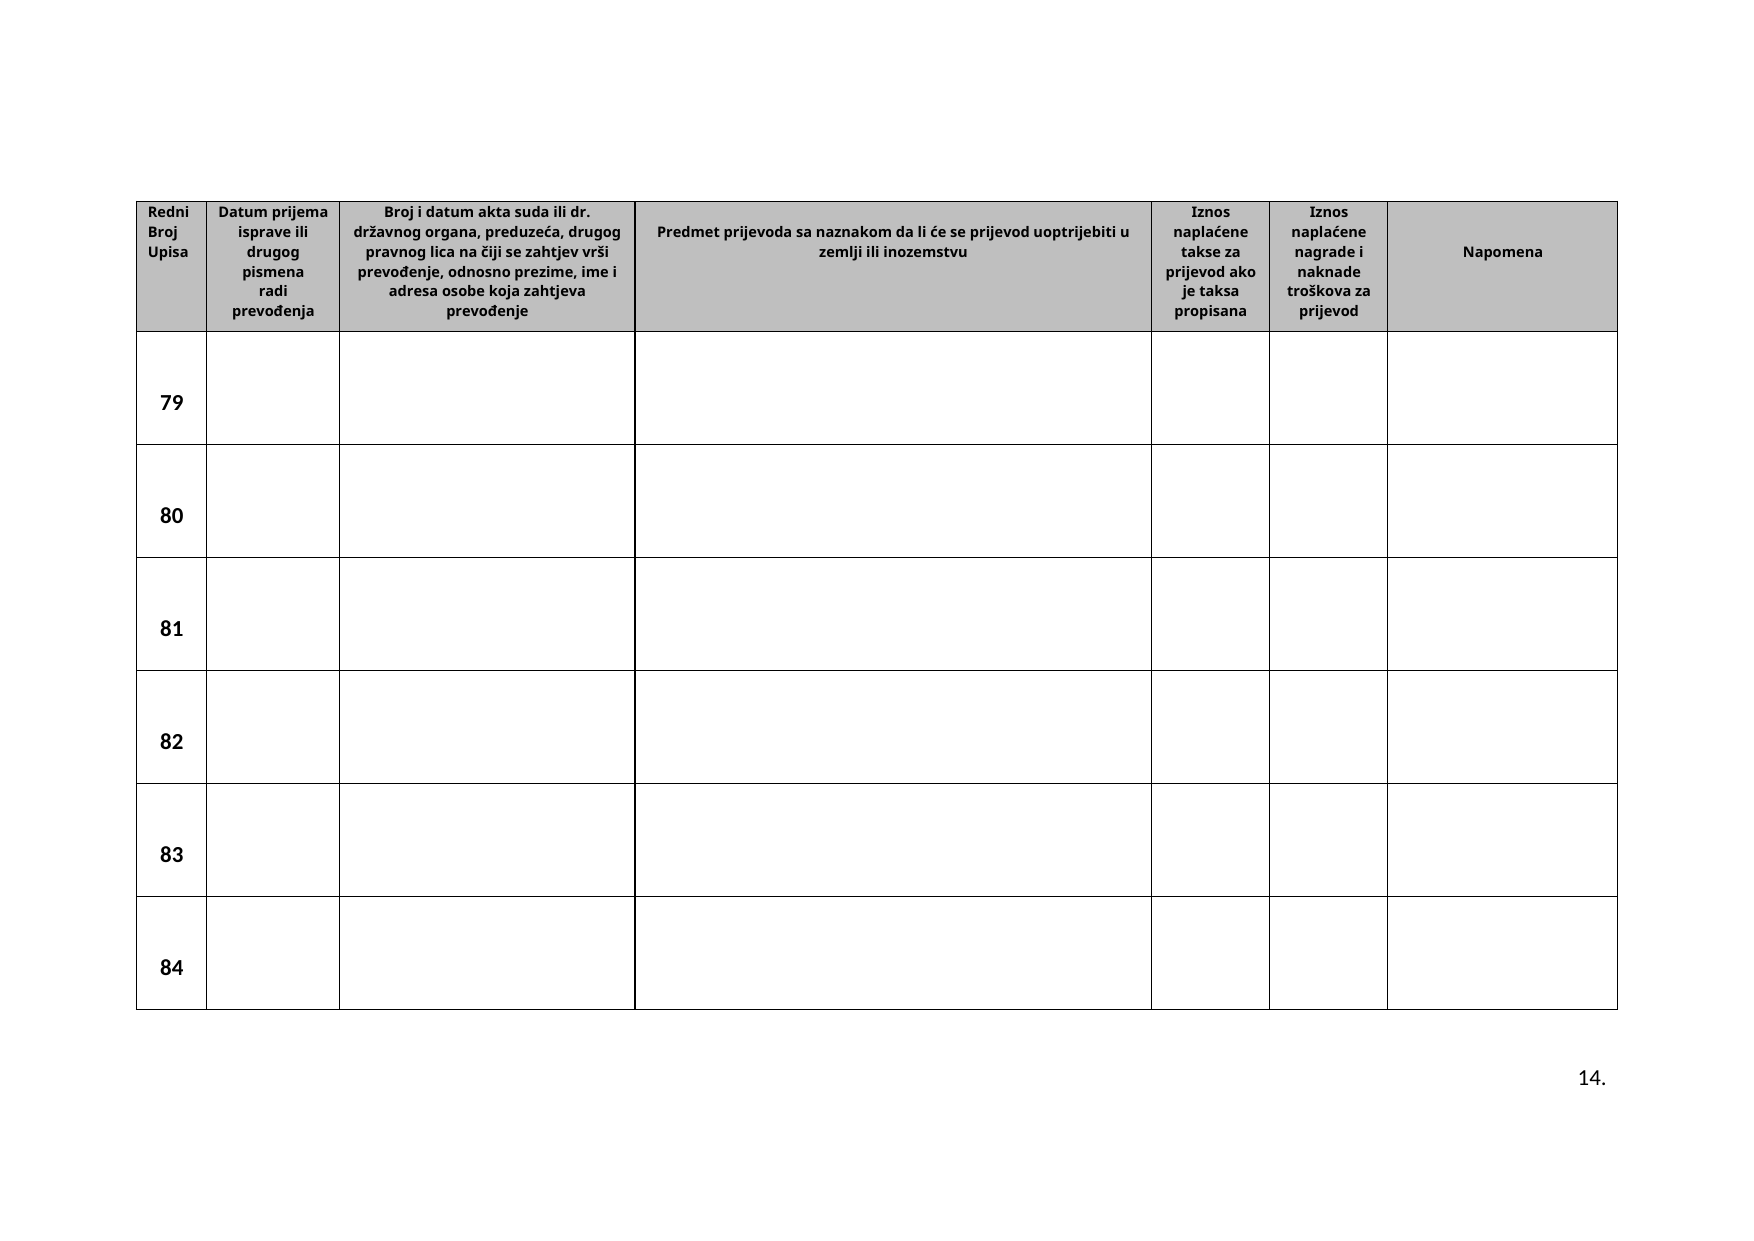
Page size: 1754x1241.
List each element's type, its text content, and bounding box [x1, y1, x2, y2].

table_cell 81 [137, 558, 206, 670]
table_cell [1388, 332, 1617, 444]
table_cell [340, 558, 634, 670]
table_cell 79 [137, 332, 206, 444]
text 14. [148, 1063, 1606, 1091]
table_cell [1270, 558, 1387, 670]
table_cell [636, 671, 1151, 783]
table_header Redni Broj Upisa [137, 202, 206, 331]
table_cell [1388, 558, 1617, 670]
table_header Iznos naplaćene nagrade i naknade troškova za prijevod [1270, 202, 1387, 331]
table_cell 83 [137, 784, 206, 896]
table_cell [1270, 671, 1387, 783]
table_header Iznos naplaćene takse za prijevod ako je taksa propisana [1152, 202, 1269, 331]
table_cell [636, 897, 1151, 1009]
table_cell [1152, 332, 1269, 444]
table_cell [1388, 671, 1617, 783]
table_cell [636, 784, 1151, 896]
table_cell 80 [137, 445, 206, 557]
table_cell [207, 897, 339, 1009]
table_cell [1388, 897, 1617, 1009]
table_cell [1388, 784, 1617, 896]
table_cell [207, 558, 339, 670]
table_cell [340, 784, 634, 896]
table_header Broj i datum akta suda ili dr. državnog organa, preduzeća, drugog pravnog lica na čiji se zahtjev vrši prevođenje, odnosno prezime, ime i adresa osobe koja zahtjeva prevođenje [340, 202, 634, 331]
table_header Datum prijema isprave ili drugog pismena radi prevođenja [207, 202, 339, 331]
table_cell [207, 671, 339, 783]
table_cell 84 [137, 897, 206, 1009]
table_cell [207, 332, 339, 444]
table_cell [340, 671, 634, 783]
table_cell [1152, 897, 1269, 1009]
table_cell [636, 558, 1151, 670]
table_cell [1152, 445, 1269, 557]
table_header Napomena [1388, 202, 1617, 331]
table_header Predmet prijevoda sa naznakom da li će se prijevod uoptrijebiti u zemlji ili inozemstvu [636, 202, 1151, 331]
table_cell [636, 445, 1151, 557]
table_cell [1152, 558, 1269, 670]
table_cell [1270, 897, 1387, 1009]
table_cell [1270, 445, 1387, 557]
table_cell [1152, 671, 1269, 783]
table_cell 82 [137, 671, 206, 783]
table_cell [636, 332, 1151, 444]
table_cell [340, 445, 634, 557]
table_cell [1270, 332, 1387, 444]
table_cell [1270, 784, 1387, 896]
table_cell [340, 897, 634, 1009]
table_cell [1152, 784, 1269, 896]
table_cell [340, 332, 634, 444]
table_cell [207, 784, 339, 896]
table_cell [1388, 445, 1617, 557]
table_cell [207, 445, 339, 557]
